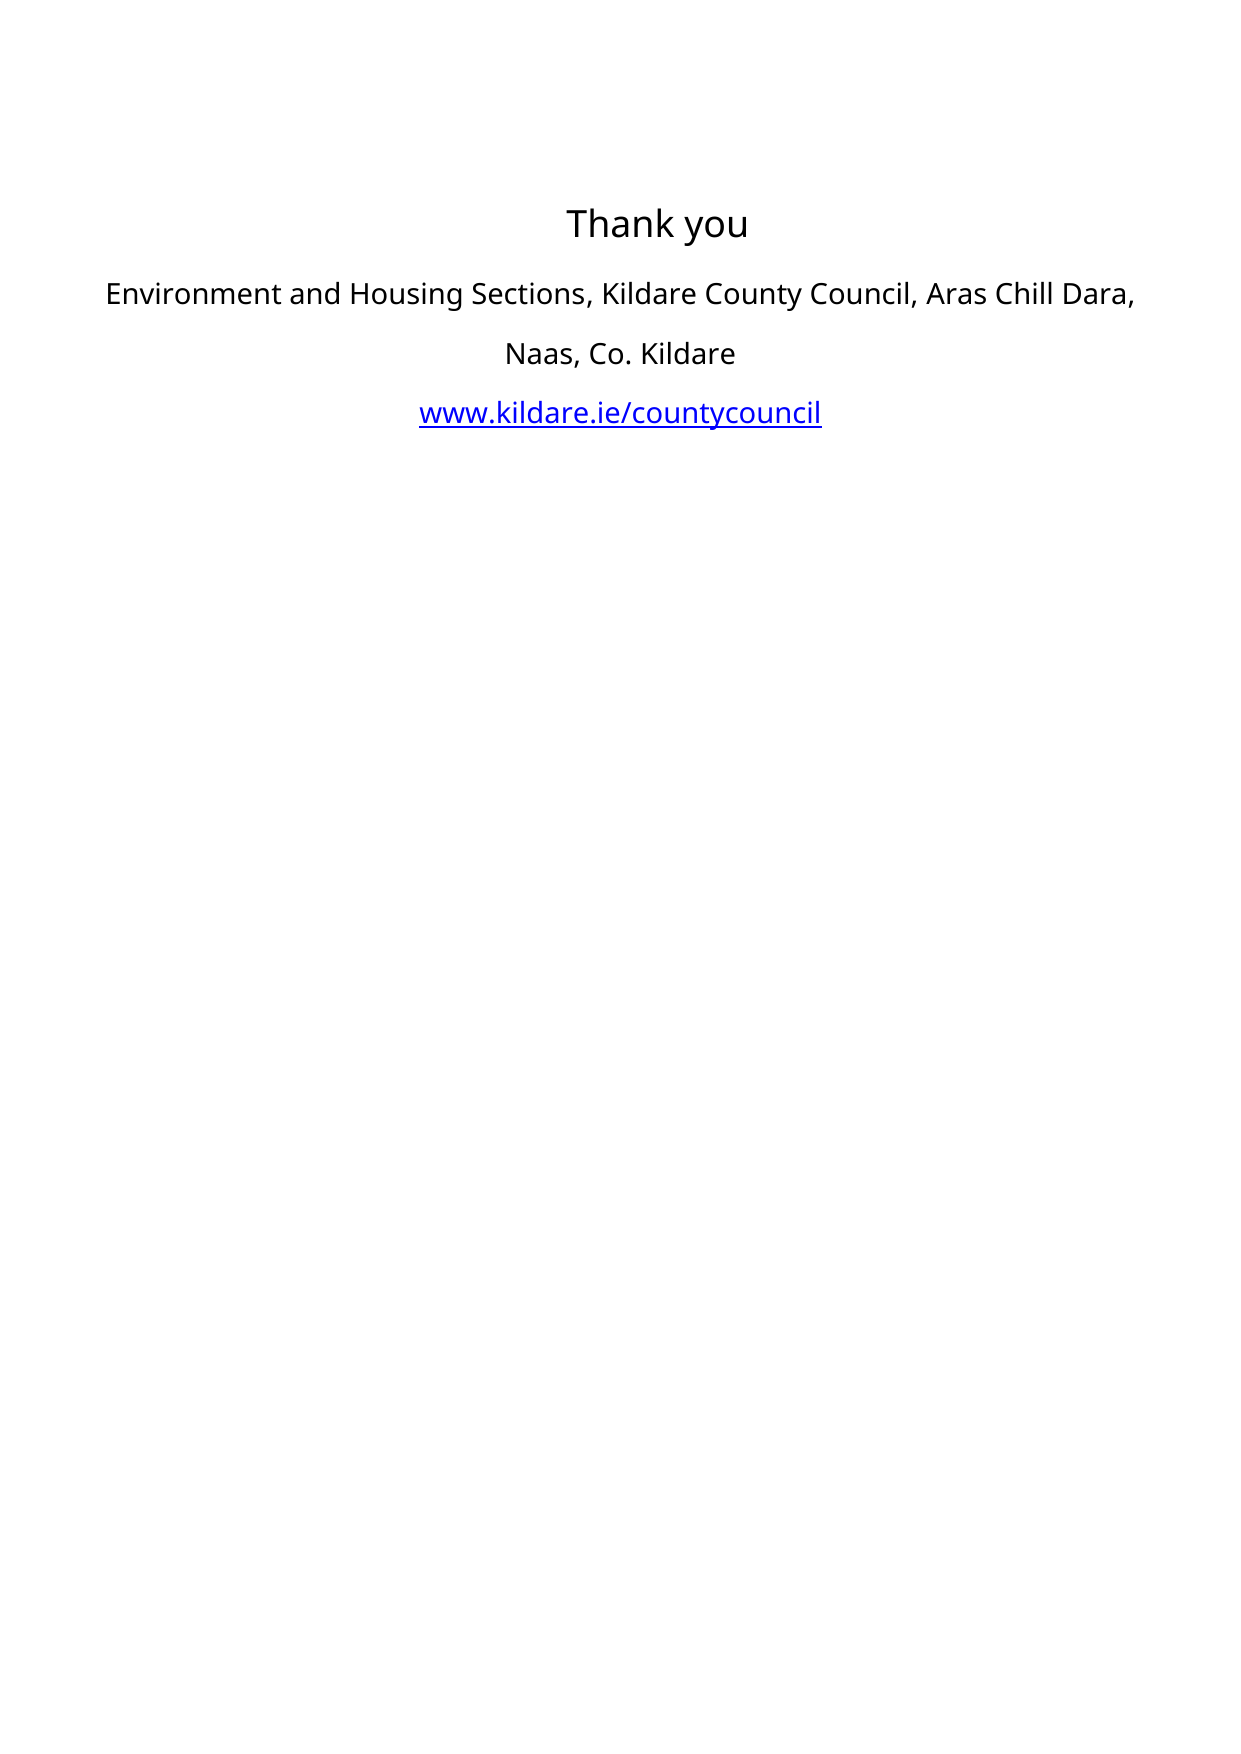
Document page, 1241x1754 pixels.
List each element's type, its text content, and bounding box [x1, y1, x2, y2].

text Thank you [164, 197, 1152, 248]
text www.kildare.ie/countycouncil [89, 392, 1152, 432]
text Environment and Housing Sections, Kildare County Council, Aras Chill Dara, Naas, Co. Kildare [89, 273, 1152, 373]
